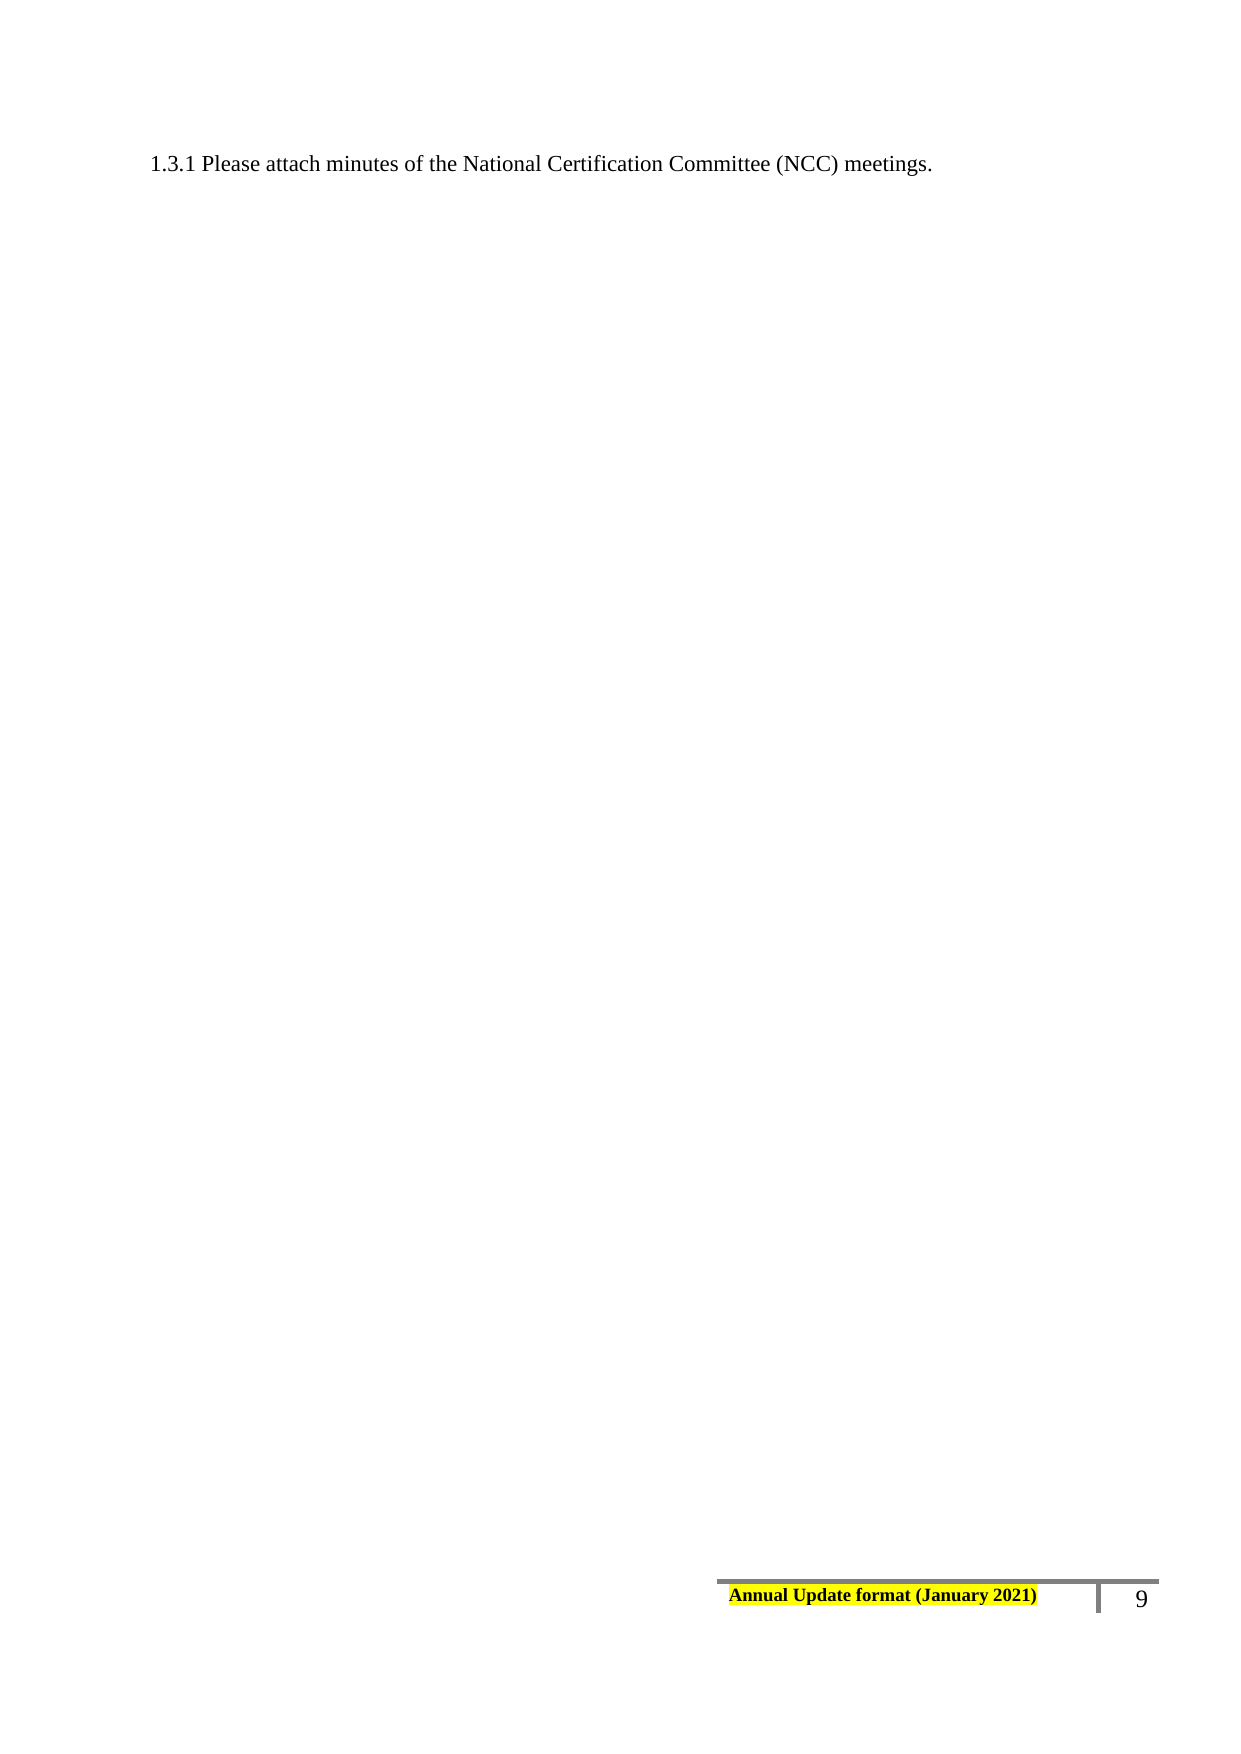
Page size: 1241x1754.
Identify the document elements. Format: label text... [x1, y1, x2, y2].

text 1.3.1 Please attach minutes of the National Certification Committee (NCC) meetings. [150, 150, 1090, 176]
